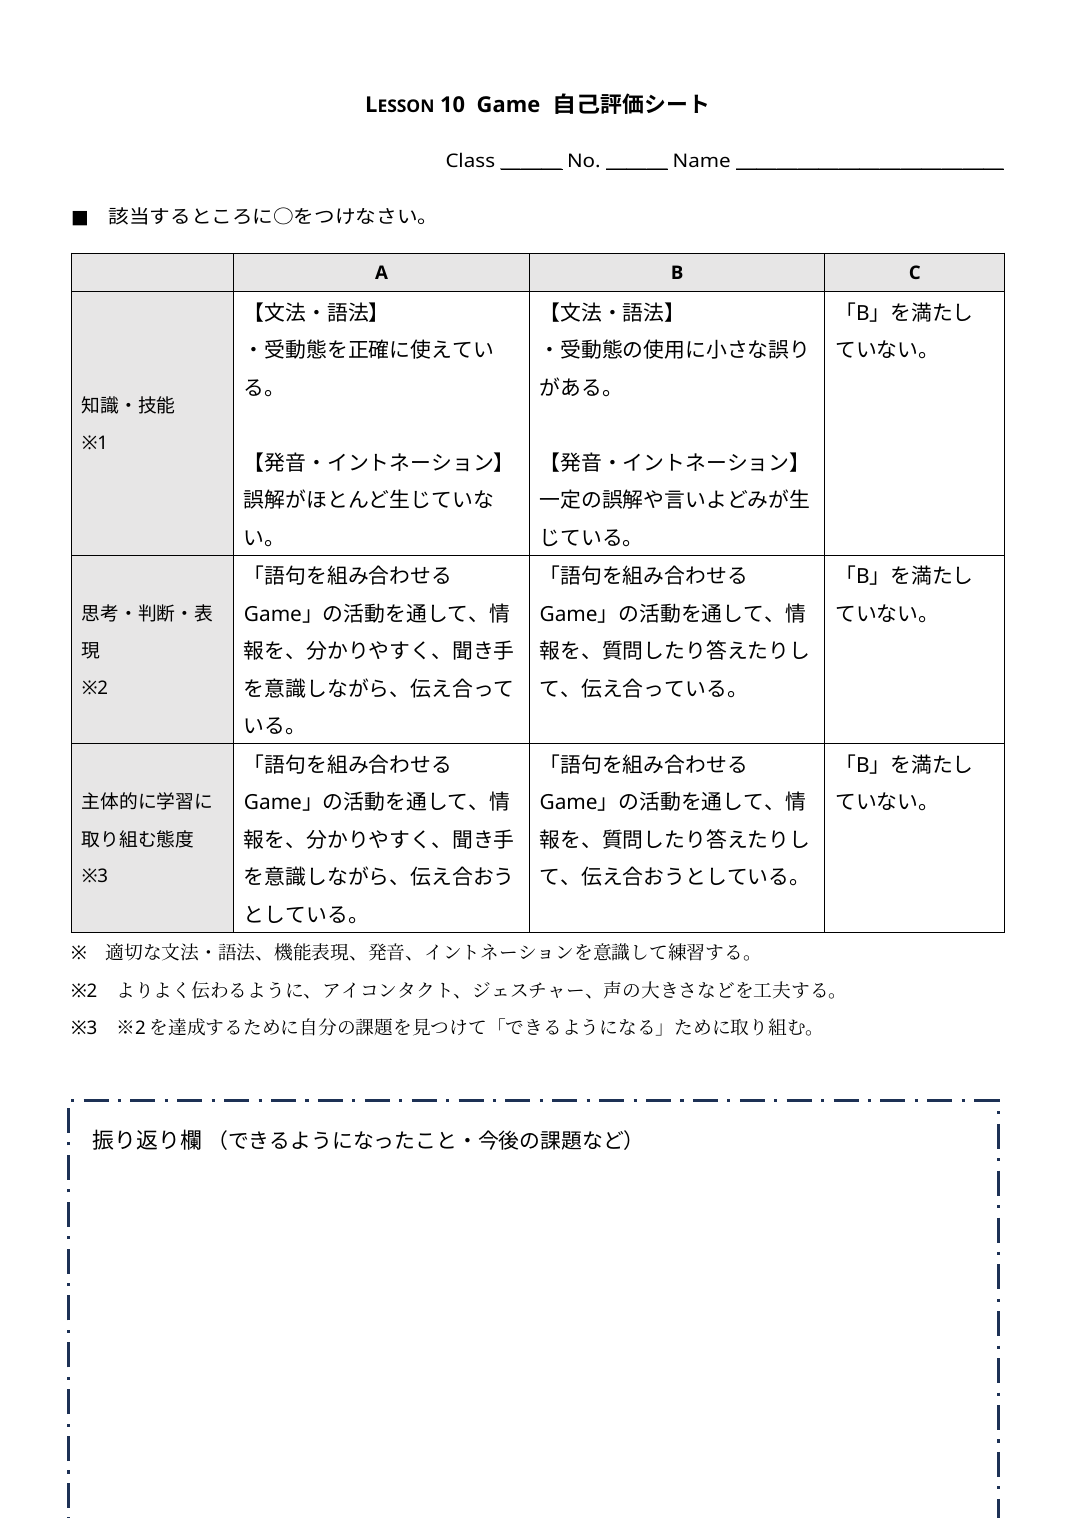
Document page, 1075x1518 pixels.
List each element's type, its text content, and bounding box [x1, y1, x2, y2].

table_cell 「語句を組み合わせるGame」の活動を通して、情報を、分かりやすく、聞き手を意識しながら、伝え合っている。 [234, 556, 529, 743]
text Lesson 10 Game 自己評価シート [71, 84, 1004, 121]
table_cell 「語句を組み合わせるGame」の活動を通して、情報を、質問したり答えたりして、伝え合っている。 [530, 556, 824, 743]
table_cell 思考・判断・表現 ※2 [72, 556, 233, 743]
table_cell 「語句を組み合わせるGame」の活動を通して、情報を、分かりやすく、聞き手を意識しながら、伝え合おうとしている。 [234, 744, 529, 932]
text Class ＿＿＿ No. ＿＿＿ Name ＿＿＿＿＿＿＿＿＿＿＿＿＿ [71, 140, 1004, 178]
table_cell 知識・技能 ※1 [72, 292, 233, 555]
text ※2 よりよく伝わるように、アイコンタクト、ジェスチャー、声の大きさなどを工夫する。 [71, 970, 1004, 1008]
table_cell 「B」を満たしていない。 [825, 556, 1004, 743]
table_header [72, 254, 233, 291]
text ※ 適切な文法・語法、機能表現、発音、イントネーションを意識して練習する。 [71, 933, 1004, 970]
table_cell 主体的に学習に 取り組む態度 ※3 [72, 744, 233, 932]
list 該当するところに○をつけなさい。 [71, 196, 1004, 234]
table_cell 「B」を満たしていない。 [825, 744, 1004, 932]
table_header C [825, 254, 1004, 291]
table_header B [530, 254, 824, 291]
table_cell 【文法・語法】 ・受動態の使用に小さな誤りがある。 【発音・イントネーション】 一定の誤解や言いよどみが生じている。 [530, 292, 824, 555]
table_cell 【文法・語法】 ・受動態を正確に使えている。 【発音・イントネーション】 誤解がほとんど生じていない。 [234, 292, 529, 555]
text ※3 ※2を達成するために自分の課題を見つけて「できるようになる」ために取り組む。 [71, 1008, 1004, 1045]
text 振り返り欄 （できるようになったこと・今後の課題など） [71, 1120, 1004, 1158]
table_header A [234, 254, 529, 291]
table_cell 「B」を満たしていない。 [825, 292, 1004, 555]
table_cell 「語句を組み合わせるGame」の活動を通して、情報を、質問したり答えたりして、伝え合おうとしている。 [530, 744, 824, 932]
